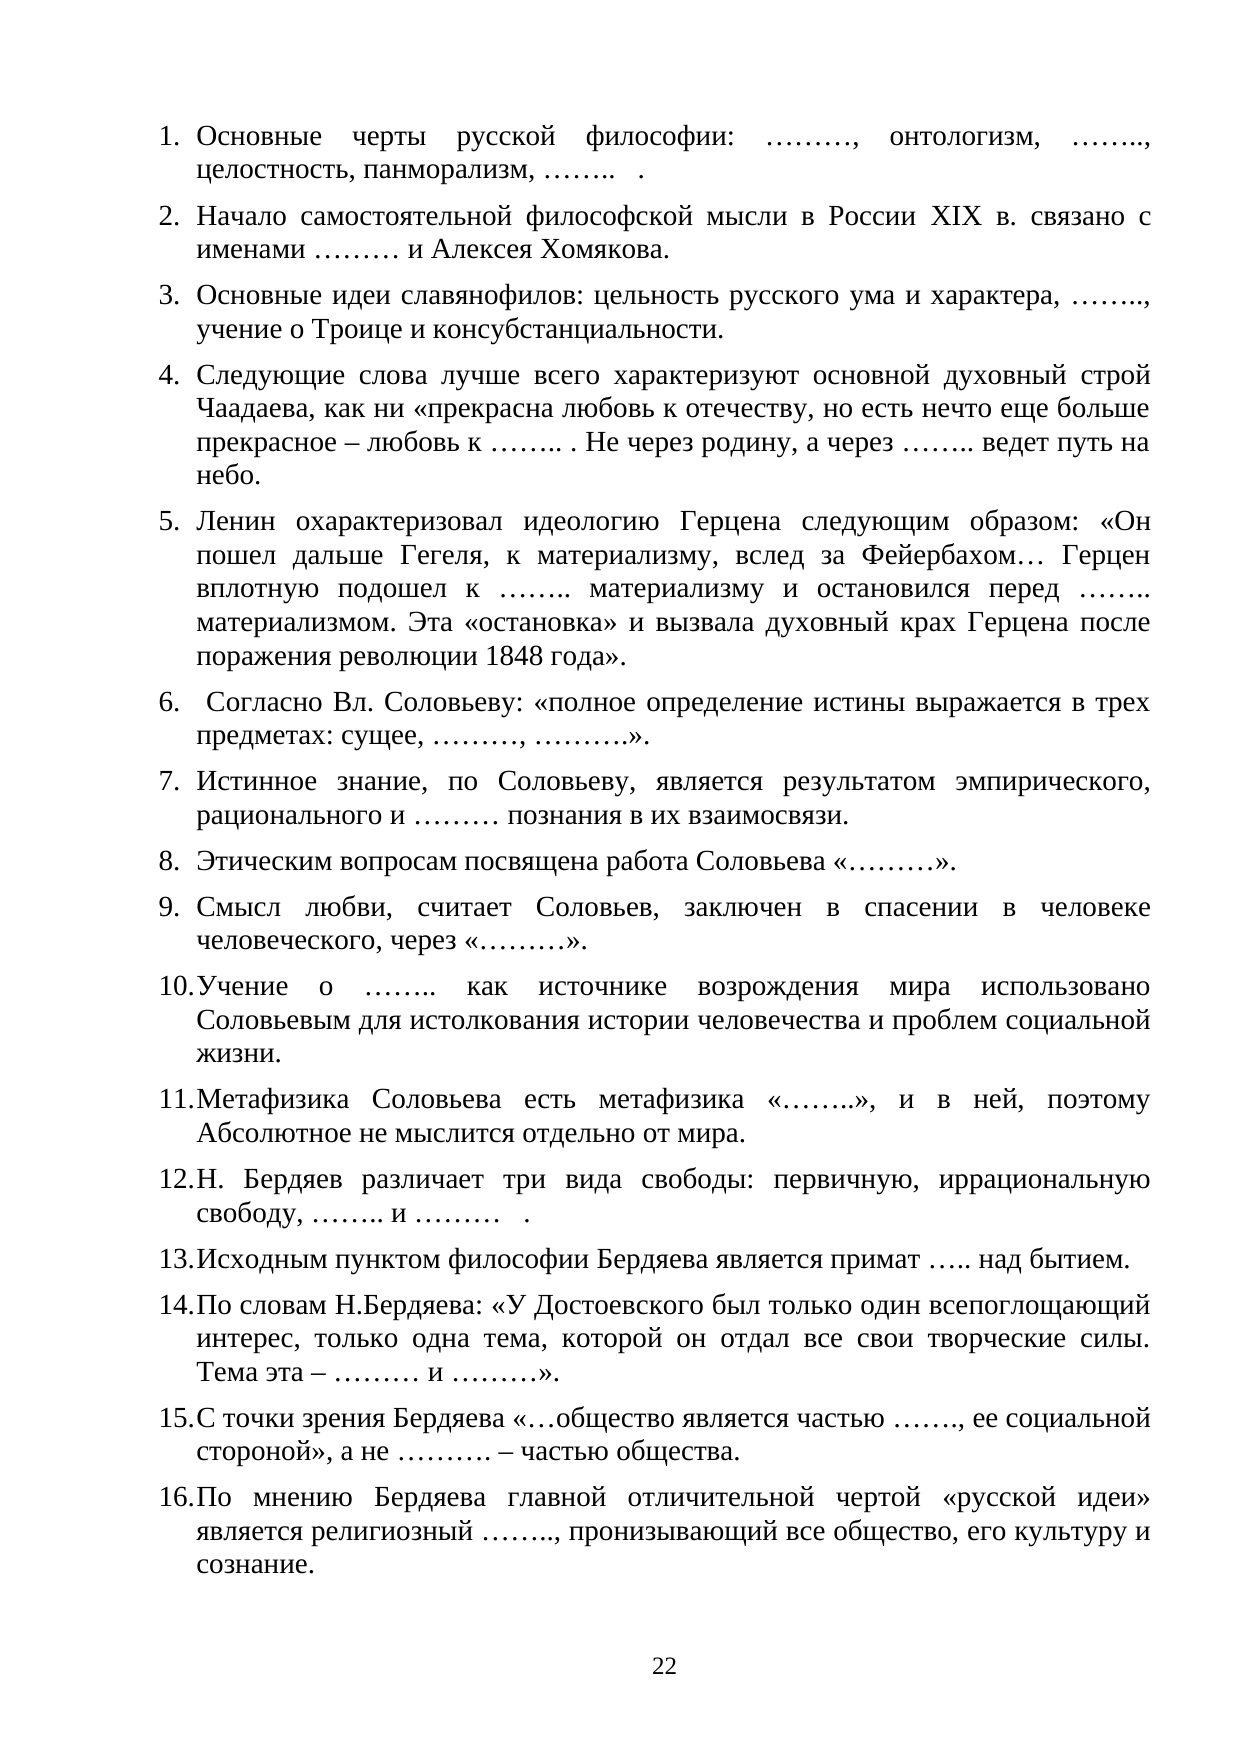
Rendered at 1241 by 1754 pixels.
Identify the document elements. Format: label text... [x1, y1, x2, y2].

list Ленин охарактеризовал идеологию Герцена следующим образом: «Он пошел дальше Гегеля, к материализму, вслед за Фейербахом… Герцен вплотную подошел к …….. материализму и остановился перед …….. материализмом. Эта «остановка» и вызвала духовный крах Герцена после поражения революции 1848 года». [158, 503, 1152, 671]
list Этическим вопросам посвящена работа Соловьева «………». [158, 843, 1152, 876]
list Основные идеи славянофилов: цельность русского ума и характера, …….., учение о Троице и консубстанциальности. [158, 277, 1152, 344]
list Основные черты русской философии: ………, онтологизм, …….., целостность, панморализм, …….. . [158, 118, 1152, 185]
list Начало самостоятельной философской мысли в России XIX в. связано с именами ……… и Алексея Хомякова. [158, 198, 1152, 265]
list По мнению Бердяева главной отличительной чертой «русской идеи» является религиозный …….., пронизывающий все общество, его культуру и сознание. [158, 1479, 1152, 1580]
list Смысл любви, считает Соловьев, заключен в спасении в человеке человеческого, через «………». [158, 889, 1152, 956]
list С точки зрения Бердяева «…общество является частью ……., ее социальной стороной», а не ………. – частью общества. [158, 1400, 1152, 1467]
list Согласно Вл. Соловьеву: «полное определение истины выражается в трех предметах: сущее, ………, ……….». [158, 684, 1152, 751]
list Н. Бердяев различает три вида свободы: первичную, иррациональную свободу, …….. и ……… . [158, 1161, 1152, 1228]
list Метафизика Соловьева есть метафизика «……..», и в ней, поэтому Абсолютное не мыслится отдельно от мира. [158, 1082, 1152, 1149]
list По словам Н.Бердяева: «У Достоевского был только один всепоглощающий интерес, только одна тема, которой он отдал все свои творческие силы. Тема эта – ……… и ………». [158, 1287, 1152, 1387]
list Истинное знание, по Соловьеву, является результатом эмпирического, рационального и ……… познания в их взаимосвязи. [158, 763, 1152, 830]
list Следующие слова лучше всего характеризуют основной духовный строй Чаадаева, как ни «прекрасна любовь к отечеству, но есть нечто еще больше прекрасное – любовь к …….. . Не через родину, а через …….. ведет путь на небо. [158, 357, 1152, 491]
list Исходным пунктом философии Бердяева является примат ….. над бытием. [158, 1241, 1152, 1274]
list Учение о …….. как источнике возрождения мира использовано Соловьевым для истолкования истории человечества и проблем социальной жизни. [158, 968, 1152, 1069]
